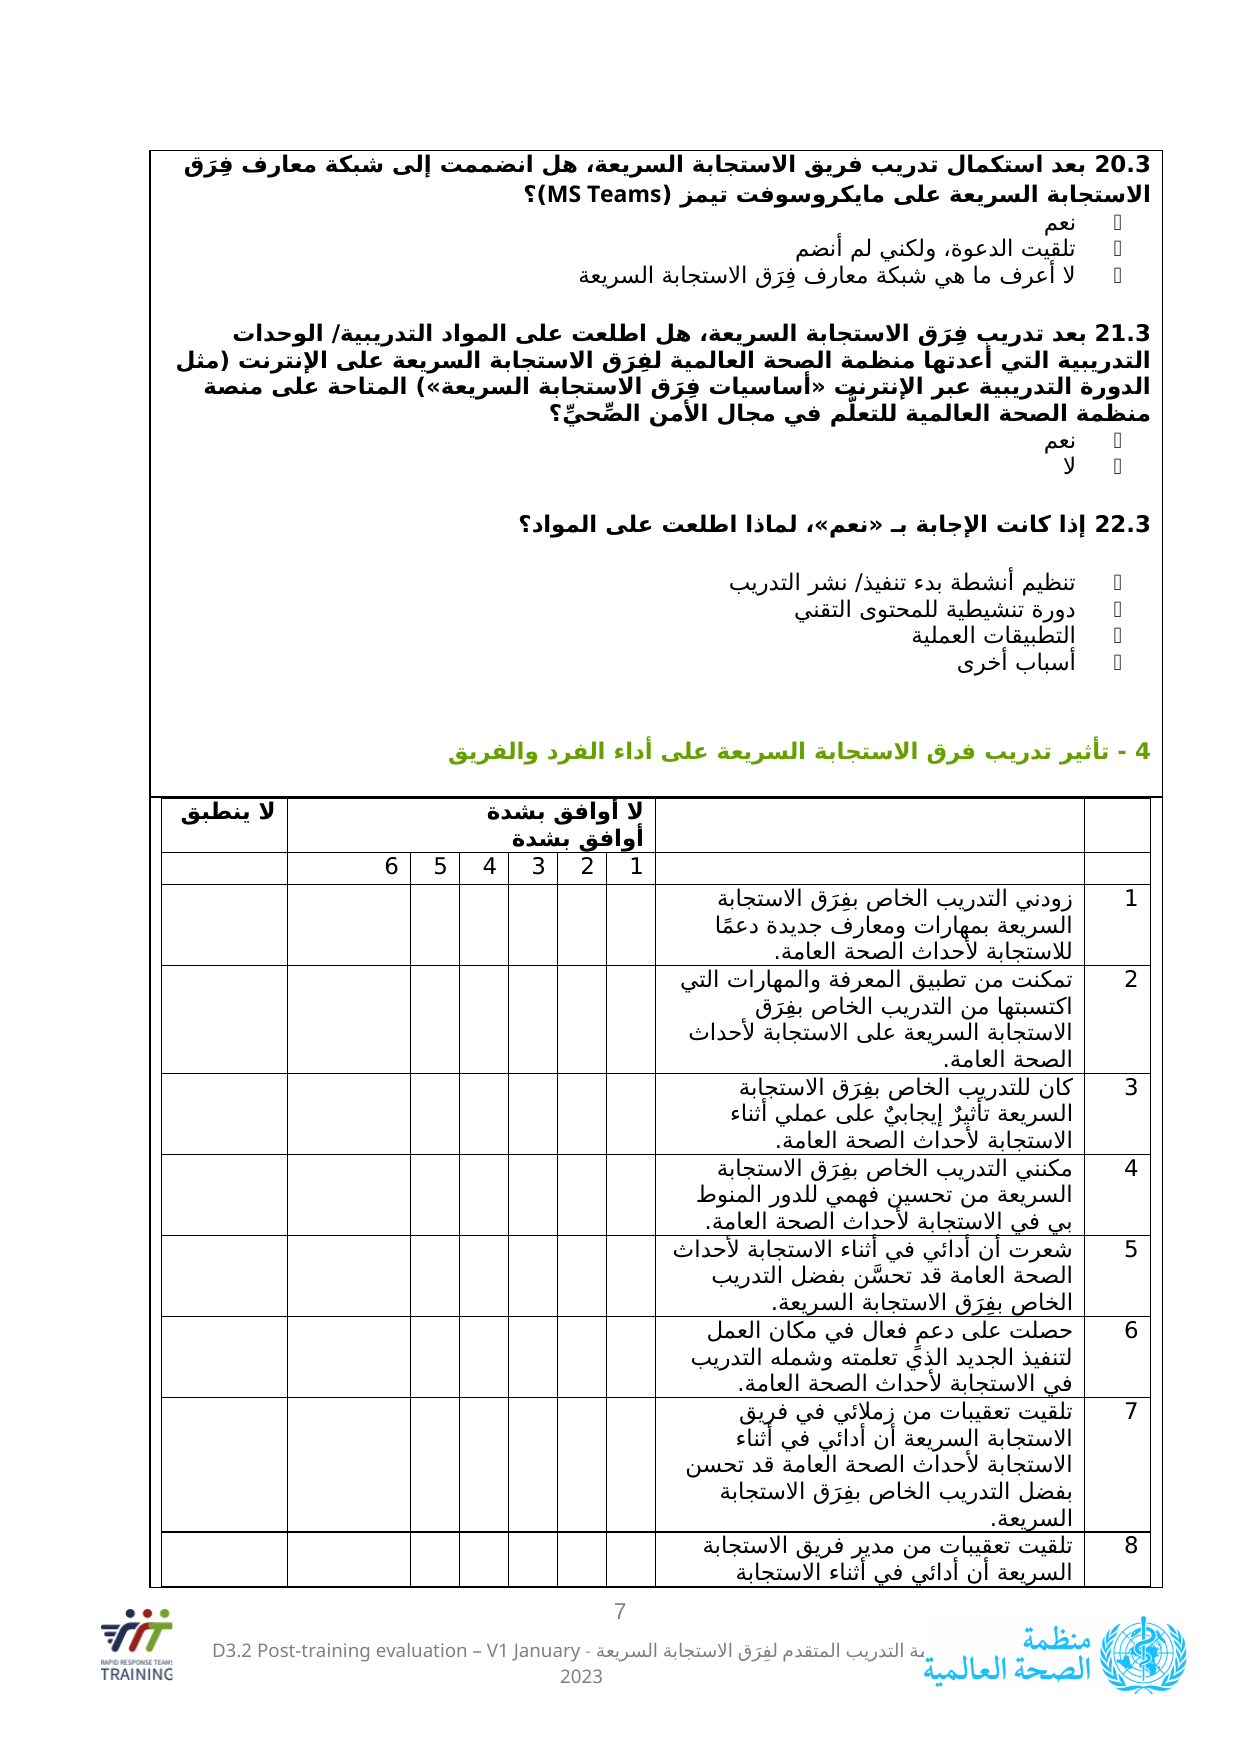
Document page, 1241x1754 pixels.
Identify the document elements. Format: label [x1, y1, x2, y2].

table_cell [509, 1317, 557, 1397]
table_cell [1151, 798, 1162, 1587]
table_cell [1085, 1533, 1150, 1586]
table_cell [558, 1398, 606, 1531]
table_cell [1085, 1074, 1150, 1154]
table_cell [162, 1236, 287, 1316]
table_cell [656, 799, 1084, 852]
table_cell [411, 885, 459, 965]
table_cell [607, 1533, 655, 1586]
table_cell [411, 1236, 459, 1316]
table_cell [1085, 1398, 1150, 1531]
table_cell [162, 1398, 287, 1531]
table_cell [162, 1155, 287, 1235]
table_cell [460, 1533, 508, 1586]
table_cell [1085, 966, 1150, 1073]
table_cell [656, 1533, 1084, 1586]
table_cell [288, 885, 410, 965]
table_cell [460, 1317, 508, 1397]
table_cell [607, 1074, 655, 1154]
table_cell [558, 1533, 606, 1586]
table_cell [460, 1074, 508, 1154]
table_cell [558, 853, 606, 884]
table_cell [162, 885, 287, 965]
table_cell [162, 799, 287, 852]
table_cell [656, 1236, 1084, 1316]
table_cell [288, 1236, 410, 1316]
table_cell [656, 966, 1084, 1073]
table_cell [509, 1398, 557, 1531]
table_cell [656, 853, 1084, 884]
table_cell [151, 151, 1162, 796]
table_cell [411, 966, 459, 1073]
table_cell [411, 1533, 459, 1586]
table_cell [411, 1074, 459, 1154]
table_cell [411, 1317, 459, 1397]
table_cell [558, 1074, 606, 1154]
table_cell [558, 1317, 606, 1397]
table_cell [288, 1398, 410, 1531]
table_cell [162, 1074, 287, 1154]
table_cell [656, 885, 1084, 965]
table_cell [1085, 853, 1150, 884]
table_cell [656, 1398, 1084, 1531]
table_cell [558, 966, 606, 1073]
table_cell [460, 966, 508, 1073]
table_cell [509, 1074, 557, 1154]
table_cell [460, 853, 508, 884]
table_cell [288, 853, 410, 884]
table_cell [509, 1155, 557, 1235]
table_cell [509, 1533, 557, 1586]
table_cell [1085, 799, 1150, 852]
table_cell [558, 1236, 606, 1316]
table_cell [288, 1317, 410, 1397]
table_cell [162, 966, 287, 1073]
table_cell [460, 1155, 508, 1235]
table_cell [460, 885, 508, 965]
table_cell [558, 1155, 606, 1235]
table_cell [162, 853, 287, 884]
table_cell [509, 1236, 557, 1316]
table_cell [558, 885, 606, 965]
table_cell [151, 798, 161, 1587]
table_cell [607, 1236, 655, 1316]
table_cell [509, 966, 557, 1073]
table_cell [607, 966, 655, 1073]
table_cell [162, 1317, 287, 1397]
table_cell [607, 885, 655, 965]
table_cell [1085, 1155, 1150, 1235]
table_cell [460, 1398, 508, 1531]
picture [924, 1616, 1187, 1694]
table_cell [656, 1074, 1084, 1154]
table_cell [288, 799, 655, 852]
table_cell [288, 966, 410, 1073]
table_cell [607, 1155, 655, 1235]
table_cell [607, 1398, 655, 1531]
table_cell [656, 1317, 1084, 1397]
table_cell [1085, 1317, 1150, 1397]
table_cell [1085, 885, 1150, 965]
table_cell [1085, 1236, 1150, 1316]
table_cell [288, 1074, 410, 1154]
table_cell [607, 1317, 655, 1397]
table_cell [411, 853, 459, 884]
table_cell [162, 1533, 287, 1586]
table_cell [656, 1155, 1084, 1235]
table_cell [509, 885, 557, 965]
table_cell [288, 1533, 410, 1586]
table_cell [607, 853, 655, 884]
table_cell [509, 853, 557, 884]
table_cell [460, 1236, 508, 1316]
table_cell [411, 1398, 459, 1531]
table_cell [288, 1155, 410, 1235]
table_cell [411, 1155, 459, 1235]
